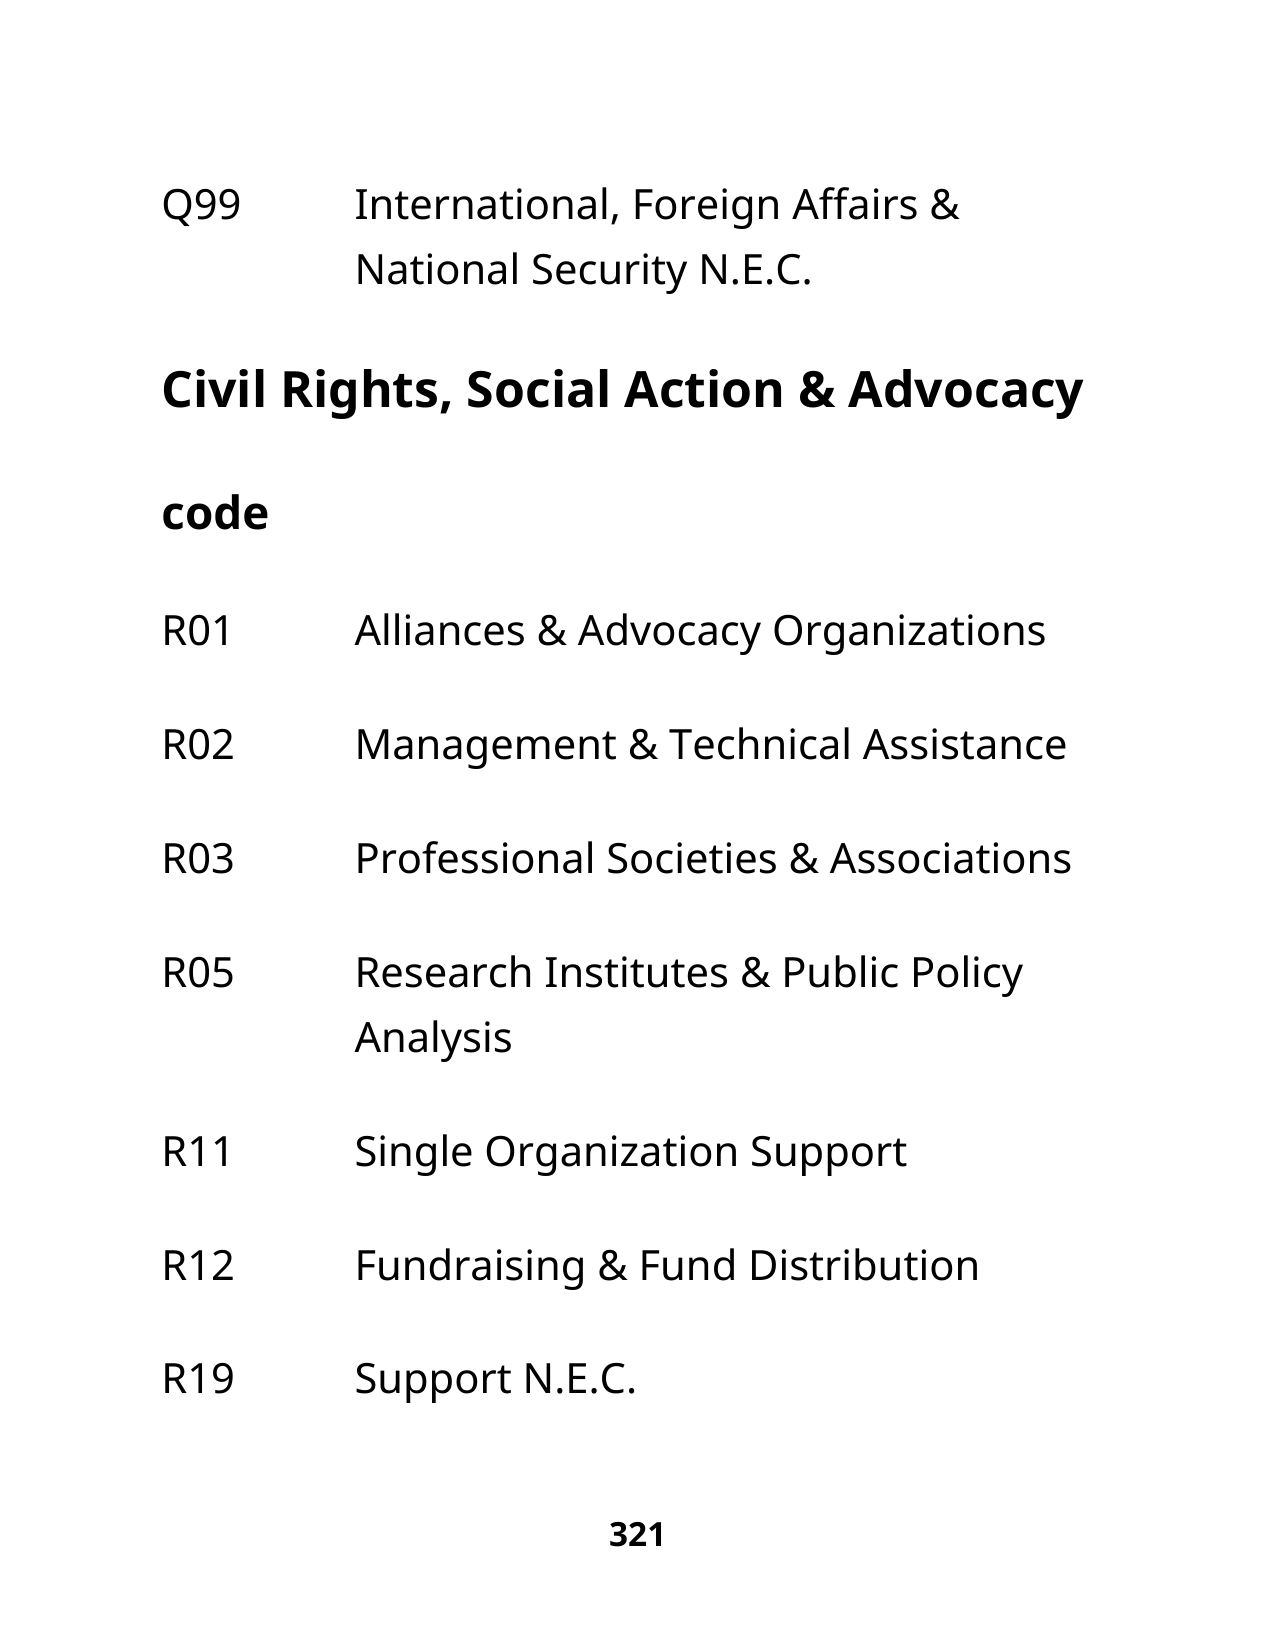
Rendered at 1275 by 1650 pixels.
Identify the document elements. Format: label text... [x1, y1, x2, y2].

table_cell Management & Technical Assistance [343, 690, 1125, 804]
table_cell Alliances & Advocacy Organizations [343, 576, 1125, 690]
table_cell Single Organization Support [343, 1097, 1125, 1210]
table_cell R02 [150, 690, 343, 804]
table_cell R11 [150, 1097, 343, 1210]
table_cell Professional Societies & Associations [343, 804, 1125, 917]
table_cell Q99 [150, 150, 343, 329]
table_cell R05 [150, 918, 343, 1097]
table_cell International, Foreign Affairs & National Security N.E.C. [343, 150, 1125, 329]
table_cell R19 [150, 1324, 343, 1438]
table_cell Civil Rights, Social Action & Advocacy [150, 329, 1125, 456]
table_cell R12 [150, 1210, 343, 1324]
table_cell Research Institutes & Public Policy Analysis [343, 918, 1125, 1097]
table_cell R03 [150, 804, 343, 917]
table_cell Fundraising & Fund Distribution [343, 1210, 1125, 1324]
table_cell R01 [150, 576, 343, 690]
table_cell code [150, 456, 1125, 576]
table_cell Support N.E.C. [343, 1324, 1125, 1438]
